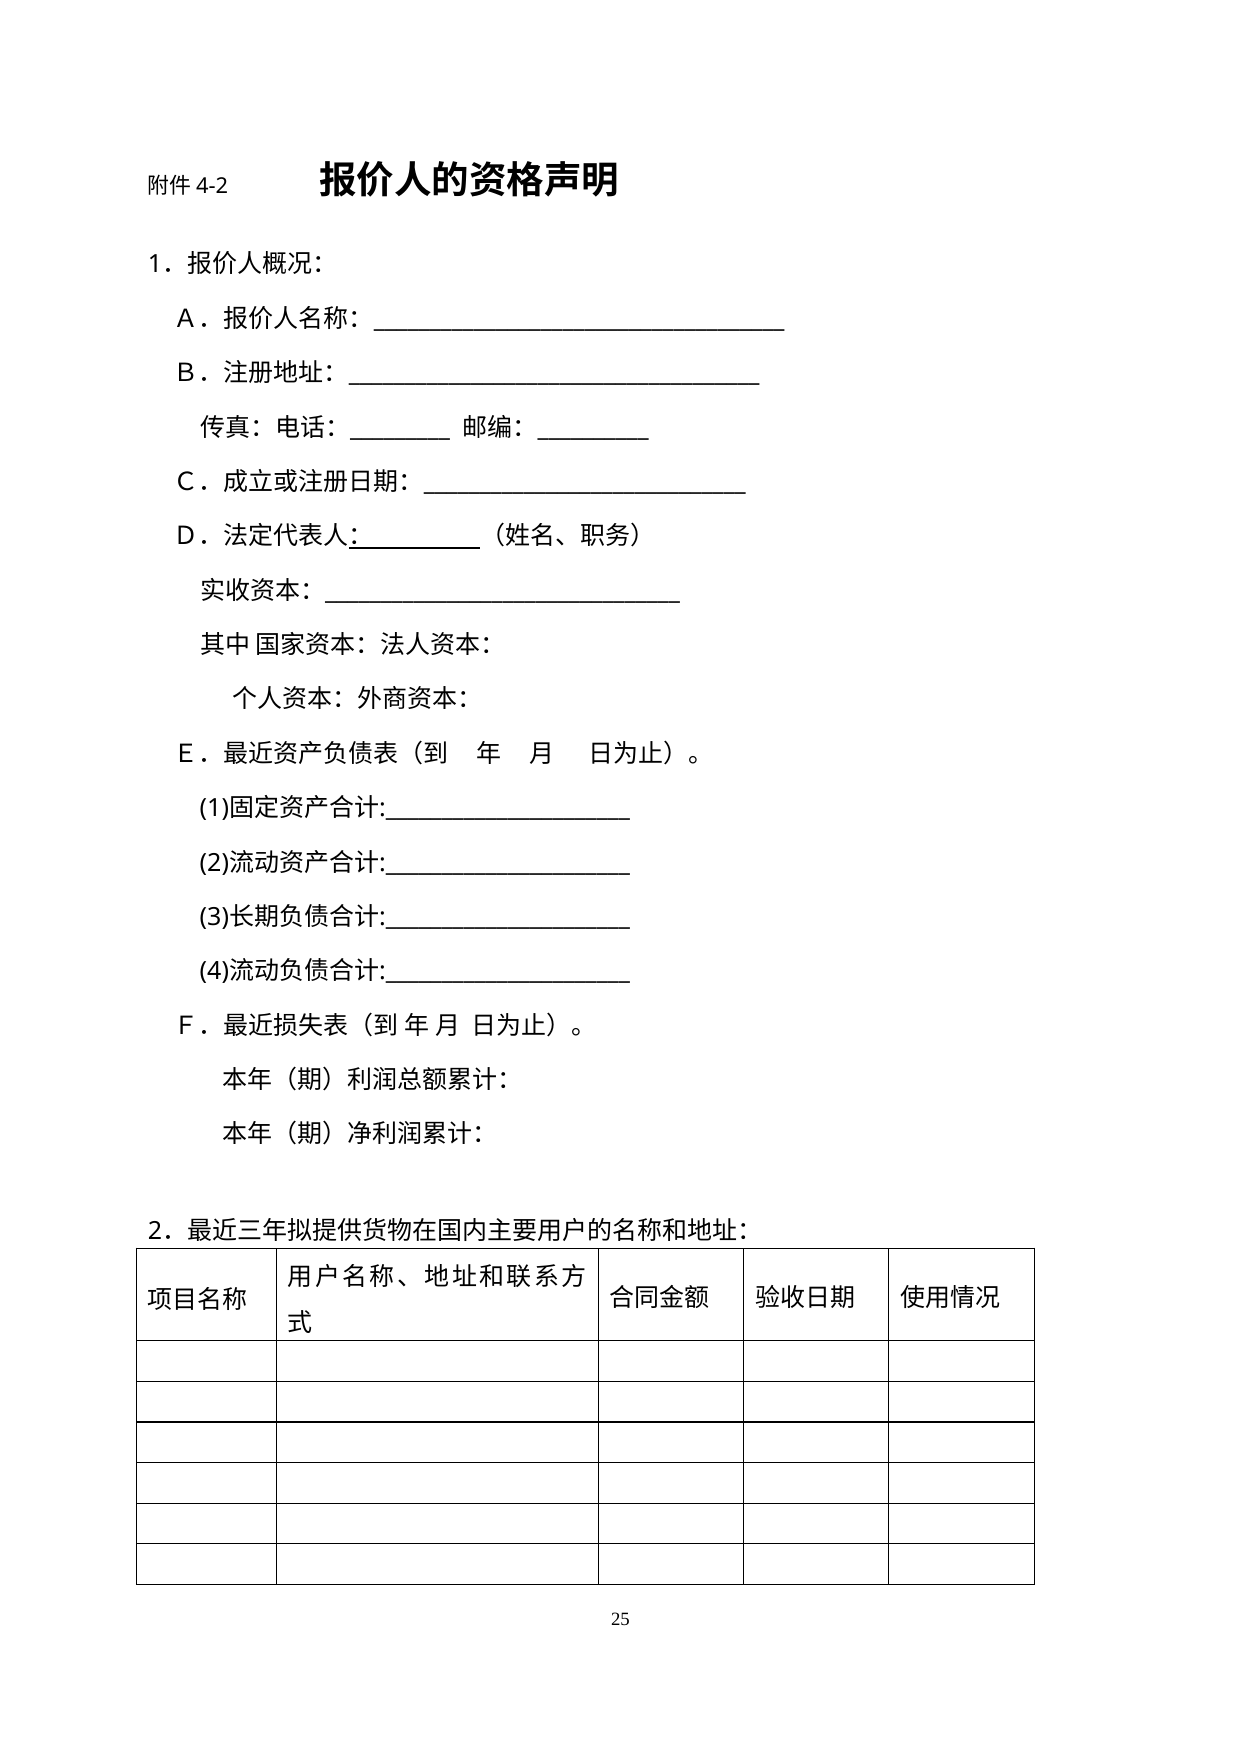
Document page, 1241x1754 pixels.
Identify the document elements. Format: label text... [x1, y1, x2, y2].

table_cell [744, 1463, 888, 1503]
table_cell [744, 1544, 888, 1584]
table_cell [277, 1341, 598, 1381]
text (2)流动资产合计:______________________ [148, 842, 1092, 878]
table_cell [277, 1544, 598, 1584]
table_cell [277, 1423, 598, 1462]
text 其中 国家资本：法人资本： [148, 624, 1092, 661]
table_cell [889, 1423, 1034, 1462]
text Ｅ．最近资产负债表（到 年 月 日为止）。 [148, 733, 1092, 769]
table_cell [599, 1544, 743, 1584]
table_cell [744, 1382, 888, 1421]
text 传真：电话：_________ 邮编：__________ [148, 407, 1092, 443]
table_header 使用情况 [889, 1249, 1034, 1340]
table_cell [889, 1544, 1034, 1584]
table_cell [277, 1382, 598, 1421]
table_cell [599, 1382, 743, 1421]
table_cell [599, 1423, 743, 1462]
table_header 用户名称、地址和联系方式 [277, 1249, 598, 1340]
text Ｃ．成立或注册日期：_____________________________ [148, 461, 1092, 498]
table_cell [889, 1382, 1034, 1421]
table_header 验收日期 [744, 1249, 888, 1340]
table_cell [599, 1341, 743, 1381]
text 1．报价人概况： [148, 244, 1092, 280]
text Ｄ．法定代表人： （姓名、职务） [148, 516, 1092, 552]
text 2．最近三年拟提供货物在国内主要用户的名称和地址： [148, 1208, 1092, 1247]
table_cell [599, 1463, 743, 1503]
table_cell [137, 1504, 276, 1543]
text Ａ．报价人名称：_____________________________________ [148, 298, 1092, 334]
text Ｆ．最近损失表（到 年 月 日为止）。 [148, 1005, 1092, 1041]
text 个人资本：外商资本： [148, 679, 1092, 715]
table_header 项目名称 [137, 1249, 276, 1340]
table_cell [137, 1382, 276, 1421]
text 附件4-2 报价人的资格声明 [148, 150, 1092, 204]
text (1)固定资产合计:______________________ [148, 788, 1092, 824]
table_cell [744, 1423, 888, 1462]
table_cell [137, 1544, 276, 1584]
text Ｂ．注册地址：_____________________________________ [148, 353, 1092, 389]
table_cell [599, 1504, 743, 1543]
table_cell [744, 1504, 888, 1543]
table_cell [137, 1423, 276, 1462]
table_cell [137, 1341, 276, 1381]
table_cell [889, 1463, 1034, 1503]
text 实收资本：________________________________ [148, 570, 1092, 606]
table_cell [744, 1341, 888, 1381]
table_cell [277, 1504, 598, 1543]
text 本年（期）净利润累计： [148, 1114, 1092, 1150]
text 本年（期）利润总额累计： [148, 1059, 1092, 1096]
table_cell [277, 1463, 598, 1503]
table_cell [137, 1463, 276, 1503]
table_cell [889, 1341, 1034, 1381]
table_header 合同金额 [599, 1249, 743, 1340]
text (3)长期负债合计:______________________ [148, 896, 1092, 933]
text (4)流动负债合计:______________________ [148, 951, 1092, 987]
table_cell [889, 1504, 1034, 1543]
